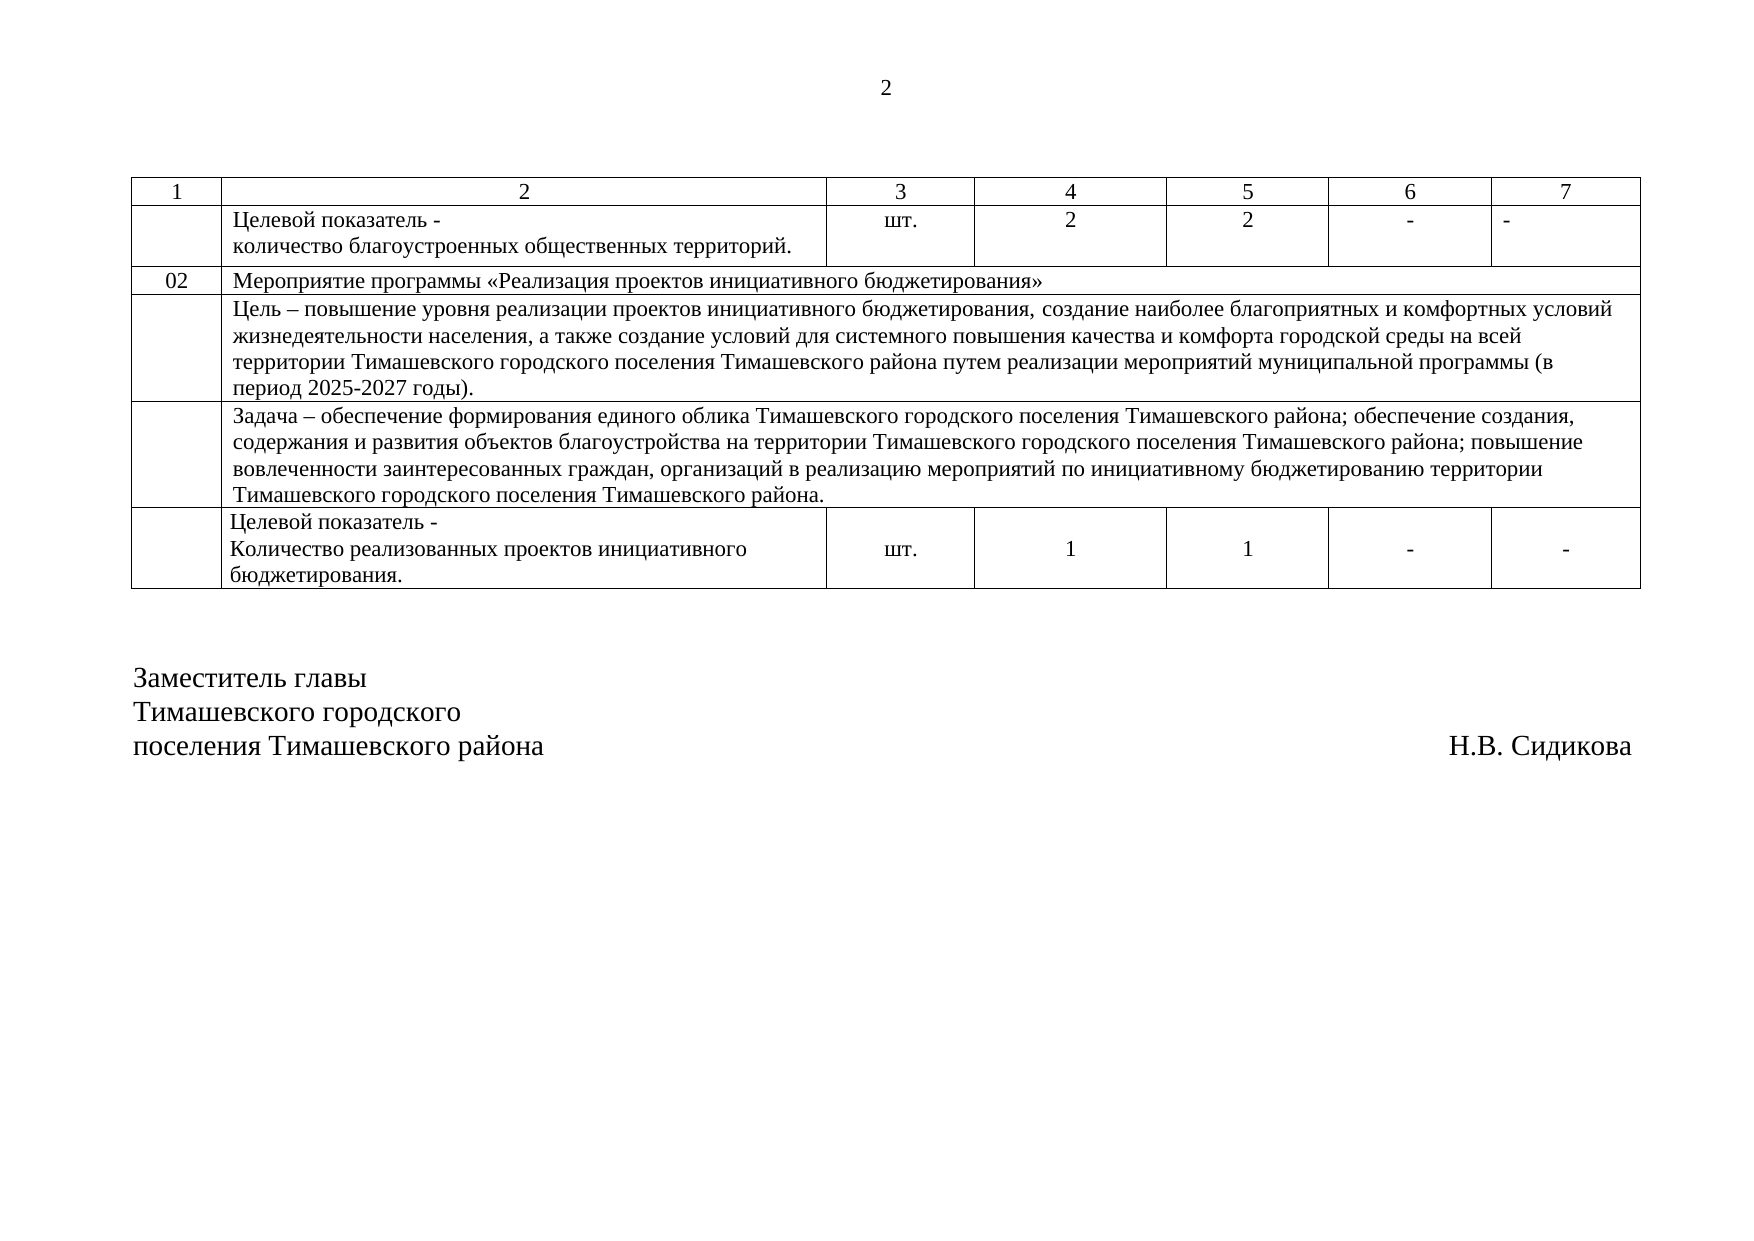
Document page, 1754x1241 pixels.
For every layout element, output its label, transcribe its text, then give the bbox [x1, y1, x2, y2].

table_cell шт. [827, 206, 974, 266]
table_cell Целевой показатель - Количество реализованных проектов инициативного бюджетирования. [222, 508, 826, 587]
table_cell шт. [827, 508, 974, 587]
table_cell 4 [975, 178, 1166, 204]
table_cell 5 [1167, 178, 1328, 204]
table_cell 2 [1167, 206, 1328, 266]
text поселения Тимашевского района Н.В. Сидикова [133, 728, 1639, 761]
table_cell - [1492, 206, 1640, 266]
table_cell 1 [1167, 508, 1328, 587]
table_cell [132, 206, 221, 266]
table_cell 2 [975, 206, 1166, 266]
table_cell Цель – повышение уровня реализации проектов инициативного бюджетирования, создание наиболее благоприятных и комфортных условий жизнедеятельности населения, а также создание условий для системного повышения качества и комфорта городской среды на всей территории Тимашевского городского поселения Тимашевского района путем реализации мероприятий муниципальной программы (в период 2025-2027 годы). [222, 295, 1640, 401]
table_cell - [1492, 508, 1640, 587]
table_cell 02 [132, 267, 221, 294]
table_cell 7 [1492, 178, 1640, 204]
text Заместитель главы [133, 661, 1639, 694]
table_cell 6 [1329, 178, 1491, 204]
table_cell Целевой показатель - количество благоустроенных общественных территорий. [222, 206, 826, 266]
table_cell Мероприятие программы «Реализация проектов инициативного бюджетирования» [222, 267, 1640, 294]
table_cell 1 [975, 508, 1166, 587]
table_cell 2 [222, 178, 826, 204]
table_cell 3 [827, 178, 974, 204]
table_cell [132, 295, 221, 401]
table_cell [132, 508, 221, 587]
table_cell - [1329, 508, 1491, 587]
table_cell 1 [132, 178, 221, 204]
table_cell - [1329, 206, 1491, 266]
table_cell Задача – обеспечение формирования единого облика Тимашевского городского поселения Тимашевского района; обеспечение создания, содержания и развития объектов благоустройства на территории Тимашевского городского поселения Тимашевского района; повышение вовлеченности заинтересованных граждан, организаций в реализацию мероприятий по инициативному бюджетированию территории Тимашевского городского поселения Тимашевского района. [222, 402, 1640, 507]
text Тимашевского городского [133, 694, 1639, 728]
table_cell [132, 402, 221, 507]
